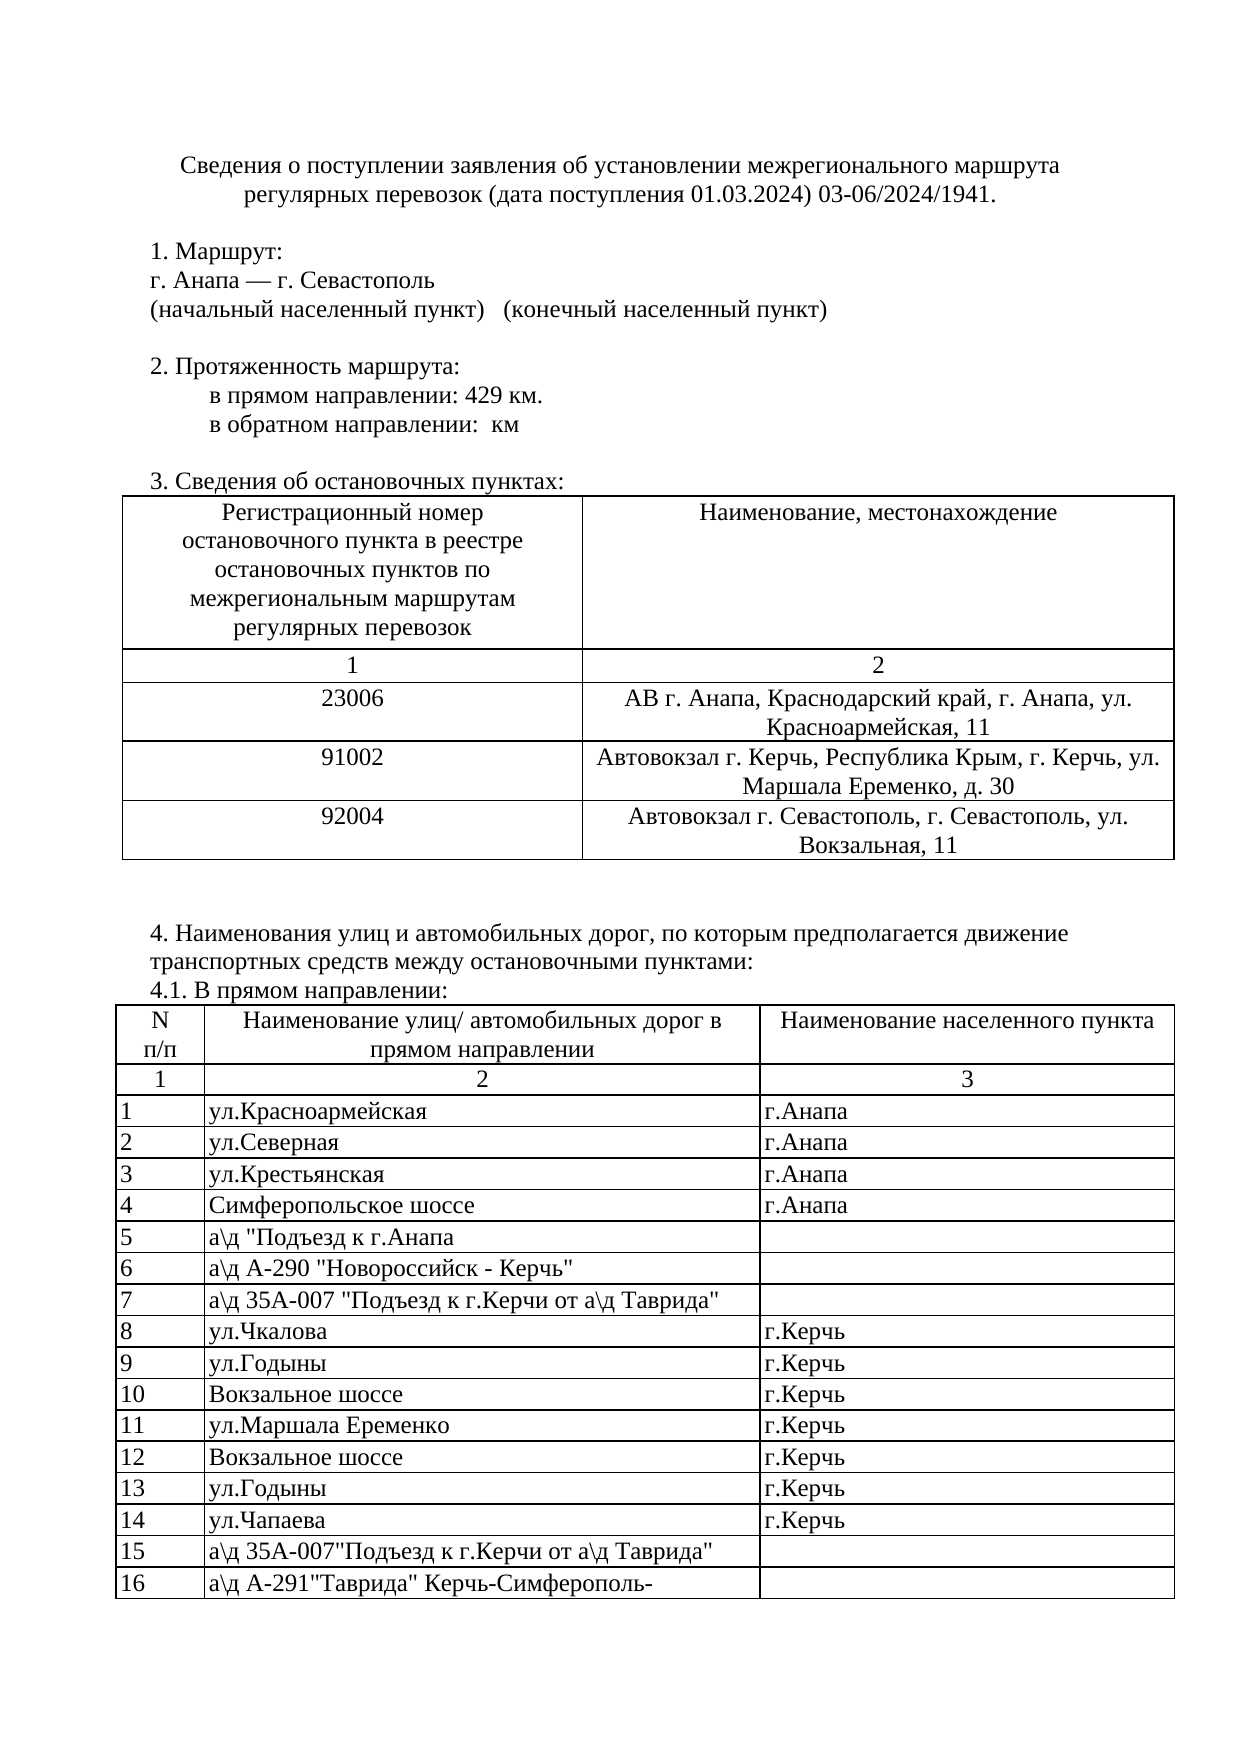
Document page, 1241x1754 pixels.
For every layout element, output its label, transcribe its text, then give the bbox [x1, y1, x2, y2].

table_header N п/п [117, 1006, 204, 1063]
table_cell 11 [117, 1411, 204, 1440]
table_cell 3 [761, 1065, 1174, 1094]
table_cell АВ г. Анапа, Краснодарский край, г. Анапа, ул. Красноармейская, 11 [583, 683, 1173, 740]
table_cell 15 [117, 1536, 204, 1566]
table_cell [761, 1568, 1174, 1598]
table_header Наименование улиц/ автомобильных дорог в прямом направлении [205, 1006, 759, 1063]
table_header Наименование, местонахождение [583, 497, 1173, 648]
table_cell ул.Чапаева [205, 1505, 759, 1535]
text в обратном направлении: км [150, 409, 1090, 437]
table_cell г.Анапа [761, 1096, 1174, 1126]
table_cell г.Анапа [761, 1190, 1174, 1220]
table_cell 13 [117, 1473, 204, 1503]
table_cell г.Анапа [761, 1159, 1174, 1189]
text 3. Сведения об остановочных пунктах: [150, 466, 1090, 495]
table_cell 16 [117, 1568, 204, 1598]
table_cell Автовокзал г. Керчь, Республика Крым, г. Керчь, ул. Маршала Еременко, д. 30 [583, 742, 1173, 799]
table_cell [205, 1568, 759, 1598]
text Сведения о поступлении заявления об установлении межрегионального маршрута регулярных перевозок (дата поступления 01.03.2024) 03-06/2024/1941. [150, 150, 1090, 207]
table_cell 1 [123, 650, 582, 681]
table_cell [761, 1253, 1174, 1283]
table_cell а\д "Подъезд к г.Анапа [205, 1222, 759, 1252]
table_cell ул.Северная [205, 1127, 759, 1157]
table_cell [761, 1222, 1174, 1252]
table_cell 9 [117, 1348, 204, 1377]
table_cell 3 [117, 1159, 204, 1189]
table_cell [761, 1536, 1174, 1566]
text г. Анапа — г. Севастополь [150, 265, 1090, 294]
text 1. Маршрут: [150, 236, 1090, 265]
table_cell г.Керчь [761, 1379, 1174, 1409]
table_cell 5 [117, 1222, 204, 1252]
table_cell ул.Крестьянская [205, 1159, 759, 1189]
table_cell 12 [117, 1442, 204, 1472]
table_cell ул.Красноармейская [205, 1096, 759, 1126]
table_cell г.Керчь [761, 1411, 1174, 1440]
table_cell Вокзальное шоссе [205, 1379, 759, 1409]
table_cell 6 [117, 1253, 204, 1283]
table_cell 2 [583, 650, 1173, 681]
table_cell а\д 35А-007"Подъезд к г.Керчи от а\д Таврида" [205, 1536, 759, 1566]
table_cell 1 [117, 1065, 204, 1094]
table_cell 4 [117, 1190, 204, 1220]
table_cell 8 [117, 1316, 204, 1346]
table_cell Автовокзал г. Севастополь, г. Севастополь, ул. Вокзальная, 11 [583, 801, 1173, 858]
table_header Наименование населенного пункта [761, 1006, 1174, 1063]
table_cell 91002 [123, 742, 582, 799]
table_cell г.Керчь [761, 1473, 1174, 1503]
table_cell 14 [117, 1505, 204, 1535]
table_cell ул.Маршала Еременко [205, 1411, 759, 1440]
table_cell ул.Годыны [205, 1473, 759, 1503]
table_cell [761, 1285, 1174, 1314]
table_cell г.Керчь [761, 1505, 1174, 1535]
table_cell 23006 [123, 683, 582, 740]
text (начальный населенный пункт) (конечный населенный пункт) [150, 294, 1090, 322]
table_cell 2 [117, 1127, 204, 1157]
table_cell ул.Чкалова [205, 1316, 759, 1346]
table_cell 1 [117, 1096, 204, 1126]
table_cell 7 [117, 1285, 204, 1314]
text 4.1. В прямом направлении: [150, 975, 1090, 1004]
table_cell г.Керчь [761, 1316, 1174, 1346]
table_header Регистрационный номер остановочного пункта в реестре остановочных пунктов по межрегиональным маршрутам регулярных перевозок [123, 497, 582, 648]
table_cell Симферопольское шоссе [205, 1190, 759, 1220]
table_cell 2 [205, 1065, 759, 1094]
table_cell Вокзальное шоссе [205, 1442, 759, 1472]
table_cell г.Керчь [761, 1348, 1174, 1377]
table_cell г.Анапа [761, 1127, 1174, 1157]
text 4. Наименования улиц и автомобильных дорог, по которым предполагается движение транспортных средств между остановочными пунктами: [150, 918, 1090, 975]
table_cell 10 [117, 1379, 204, 1409]
table_cell а\д А-290 "Новороссийск - Керчь" [205, 1253, 759, 1283]
table_cell г.Керчь [761, 1442, 1174, 1472]
table_cell а\д 35А-007 "Подъезд к г.Керчи от а\д Таврида" [205, 1285, 759, 1314]
text 2. Протяженность маршрута: [150, 351, 1090, 380]
table_cell 92004 [123, 801, 582, 858]
text в прямом направлении: 429 км. [150, 380, 1090, 409]
table_cell ул.Годыны [205, 1348, 759, 1377]
